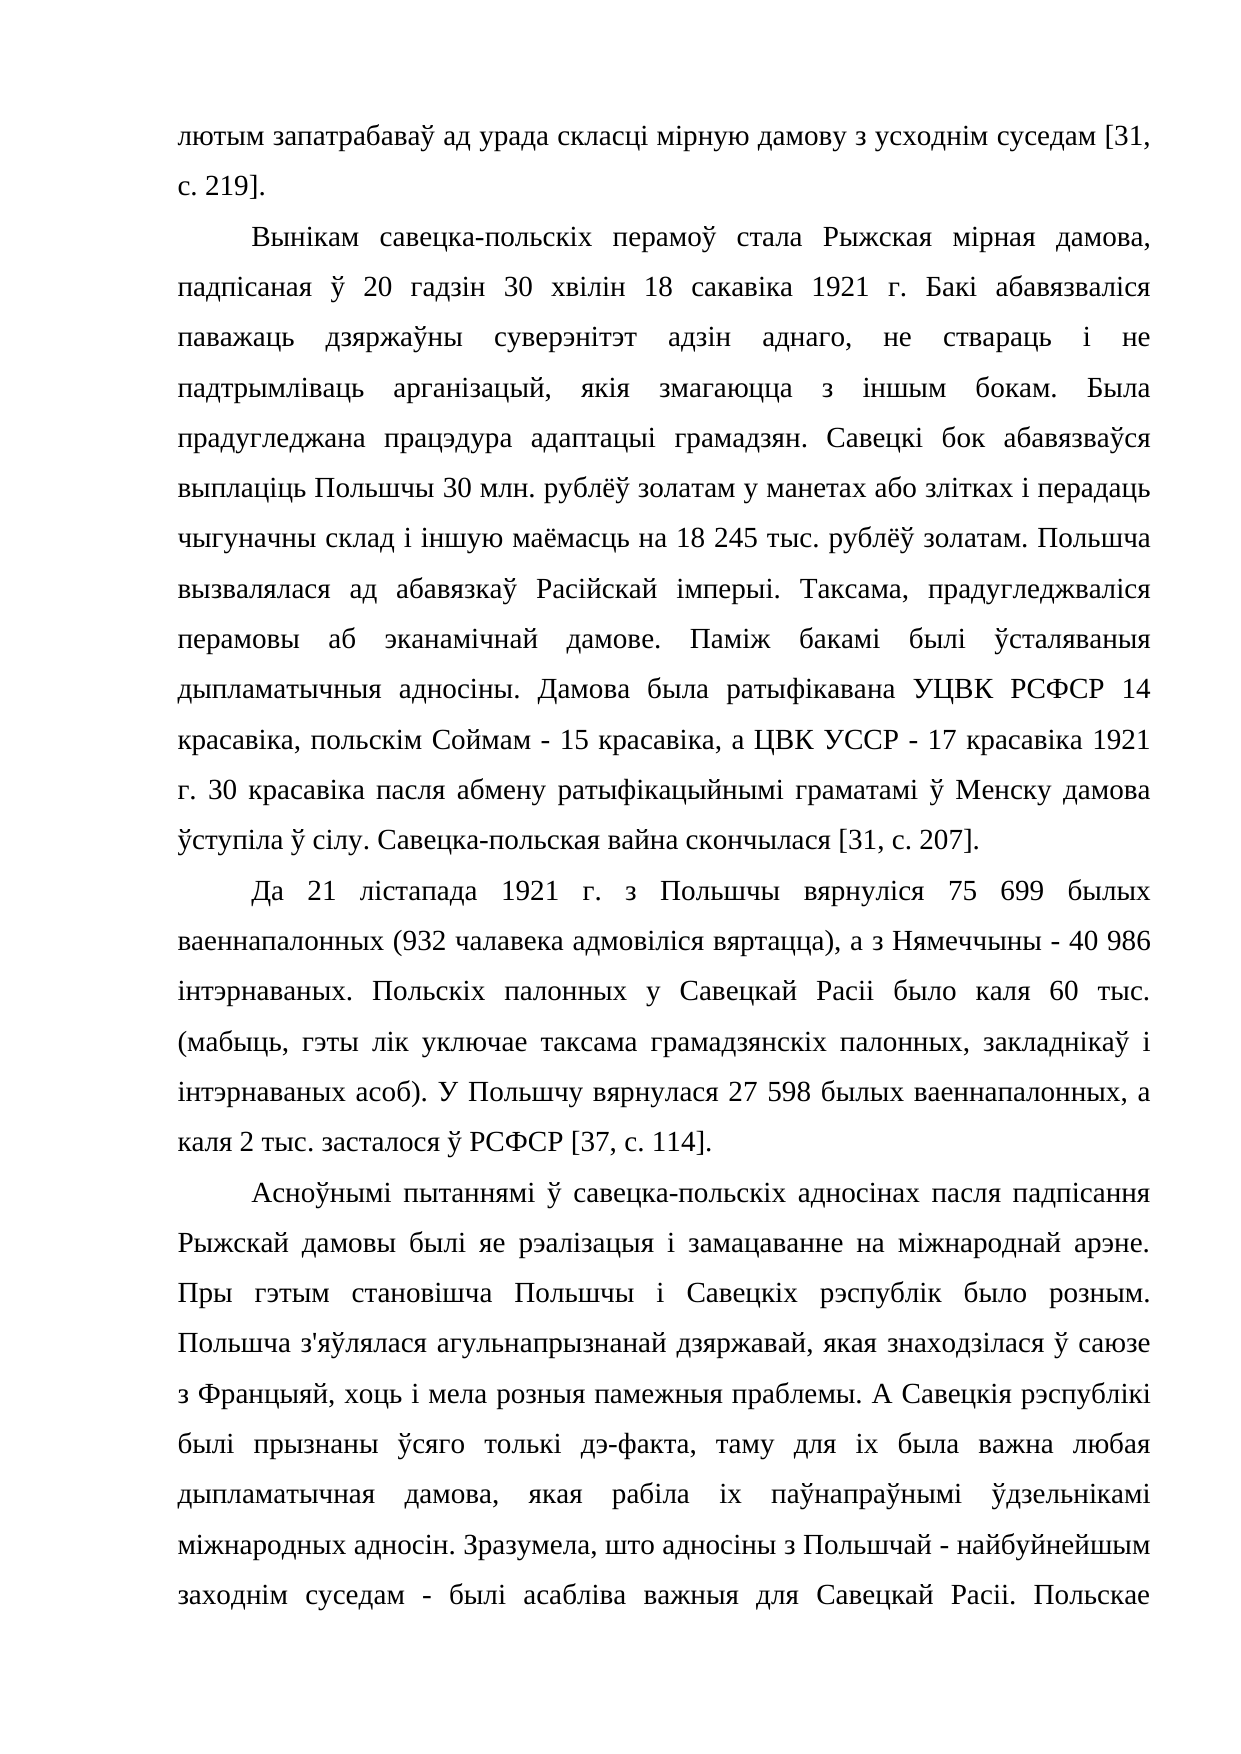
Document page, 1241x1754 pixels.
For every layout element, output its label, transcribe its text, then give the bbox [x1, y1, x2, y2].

text Да 21 лістапада 1921 г. з Польшчы вярнуліся 75 699 былых ваеннапалонных (932 чалавека адмовіліся вяртацца), а з Нямеччыны - 40 986 інтэрнаваных. Польскіх палонных у Савецкай Расіі было каля 60 тыс. (мабыць, гэты лік уключае таксама грамадзянскіх палонных, закладнікаў і інтэрнаваных асоб). У Польшчу вярнулася 27 598 былых ваеннапалонных, а каля 2 тыс. засталося ў РСФСР [37, с. 114]. [177, 873, 1152, 1158]
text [177, 118, 1152, 202]
text Вынікам савецка-польскіх перамоў стала Рыжская мірная дамова, падпісаная ў 20 гадзін 30 хвілін 18 сакавіка 1921 г. Бакі абавязваліся паважаць дзяржаўны суверэнітэт адзін аднаго, не ствараць і не падтрымліваць арганізацый, якія змагаюцца з іншым бокам. Была прадугледжана працэдура адаптацыi грамадзян. Савецкі бок абавязваўся выплаціць Польшчы 30 млн. рублёў золатам у манетах або злітках і перадаць чыгуначны склад і іншую маёмасць на 18 245 тыс. рублёў золатам. Польшча вызвалялася ад абавязкаў Расійскай імперыі. Таксама, прадугледжваліся перамовы аб эканамічнай дамове. Паміж бакамі былі ўсталяваныя дыпламатычныя адносіны. Дамова была ратыфікавана УЦВК РСФСР 14 красавіка, польскім Соймам - 15 красавіка, а ЦВК УССР - 17 красавіка 1921 г. 30 красавіка пасля абмену ратыфікацыйнымі граматамі ў Менску дамова ўступіла ў сілу. Савецка-польская вайна скончылася [31, с. 207]. [177, 219, 1152, 856]
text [177, 1175, 1152, 1611]
